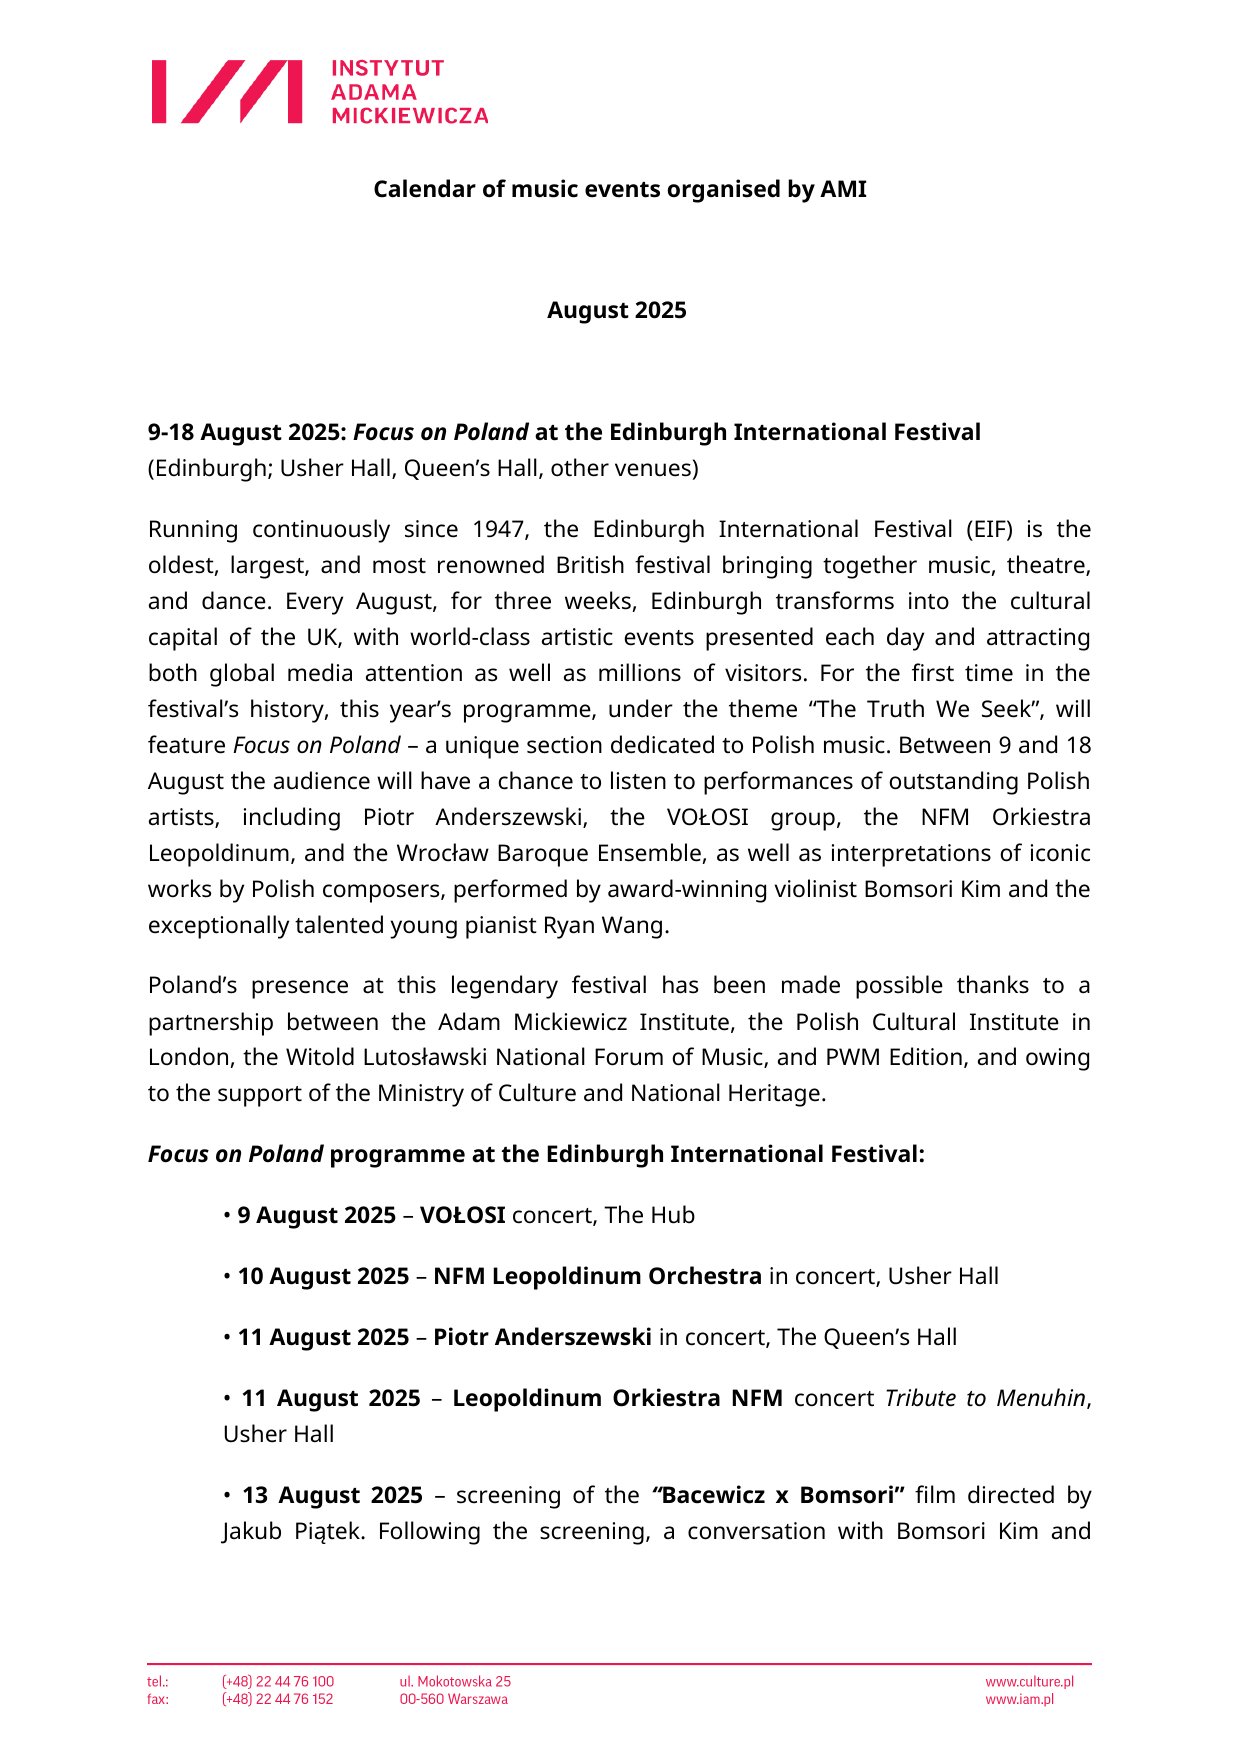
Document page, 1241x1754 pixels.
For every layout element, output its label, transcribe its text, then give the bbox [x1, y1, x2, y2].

text • 11 August 2025 – Leopoldinum Orkiestra NFM concert Tribute to Menuhin, Usher Hall [223, 1382, 1093, 1449]
text 9-18 August 2025: Focus on Poland at the Edinburgh International Festival (Edinburgh; Usher Hall, Queen’s Hall, other venues) [148, 416, 1093, 483]
text • 11 August 2025 – Piotr Anderszewski in concert, The Queen’s Hall [223, 1321, 1093, 1352]
text Calendar of music events organised by AMI [148, 173, 1093, 204]
text August 2025 [148, 294, 1093, 326]
text Focus on Poland programme at the Edinburgh International Festival: [148, 1138, 1093, 1169]
picture [147, 1661, 1092, 1721]
text Poland’s presence at this legendary festival has been made possible thanks to a partnership between the Adam Mickiewicz Institute, the Polish Cultural Institute in London, the Witold Lutosławski National Forum of Music, and PWM Edition, and owing to the support of the Ministry of Culture and National Heritage. [148, 969, 1093, 1108]
text • 10 August 2025 – NFM Leopoldinum Orchestra in concert, Usher Hall [223, 1260, 1093, 1291]
text Running continuously since 1947, the Edinburgh International Festival (EIF) is the oldest, largest, and most renowned British festival bringing together music, theatre, and dance. Every August, for three weeks, Edinburgh transforms into the cultural capital of the UK, with world-class artistic events presented each day and attracting both global media attention as well as millions of visitors. For the first time in the festival’s history, this year’s programme, under the theme “The Truth We Seek”, will feature Focus on Poland – a unique section dedicated to Polish music. Between 9 and 18 August the audience will have a chance to listen to performances of outstanding Polish artists, including Piotr Anderszewski, the VOŁOSI group, the NFM Orkiestra Leopoldinum, and the Wrocław Baroque Ensemble, as well as interpretations of iconic works by Polish composers, performed by award-winning violinist Bomsori Kim and the exceptionally talented young pianist Ryan Wang. [148, 513, 1093, 940]
picture [152, 36, 488, 148]
text • 9 August 2025 – VOŁOSI concert, The Hub [223, 1199, 1093, 1230]
